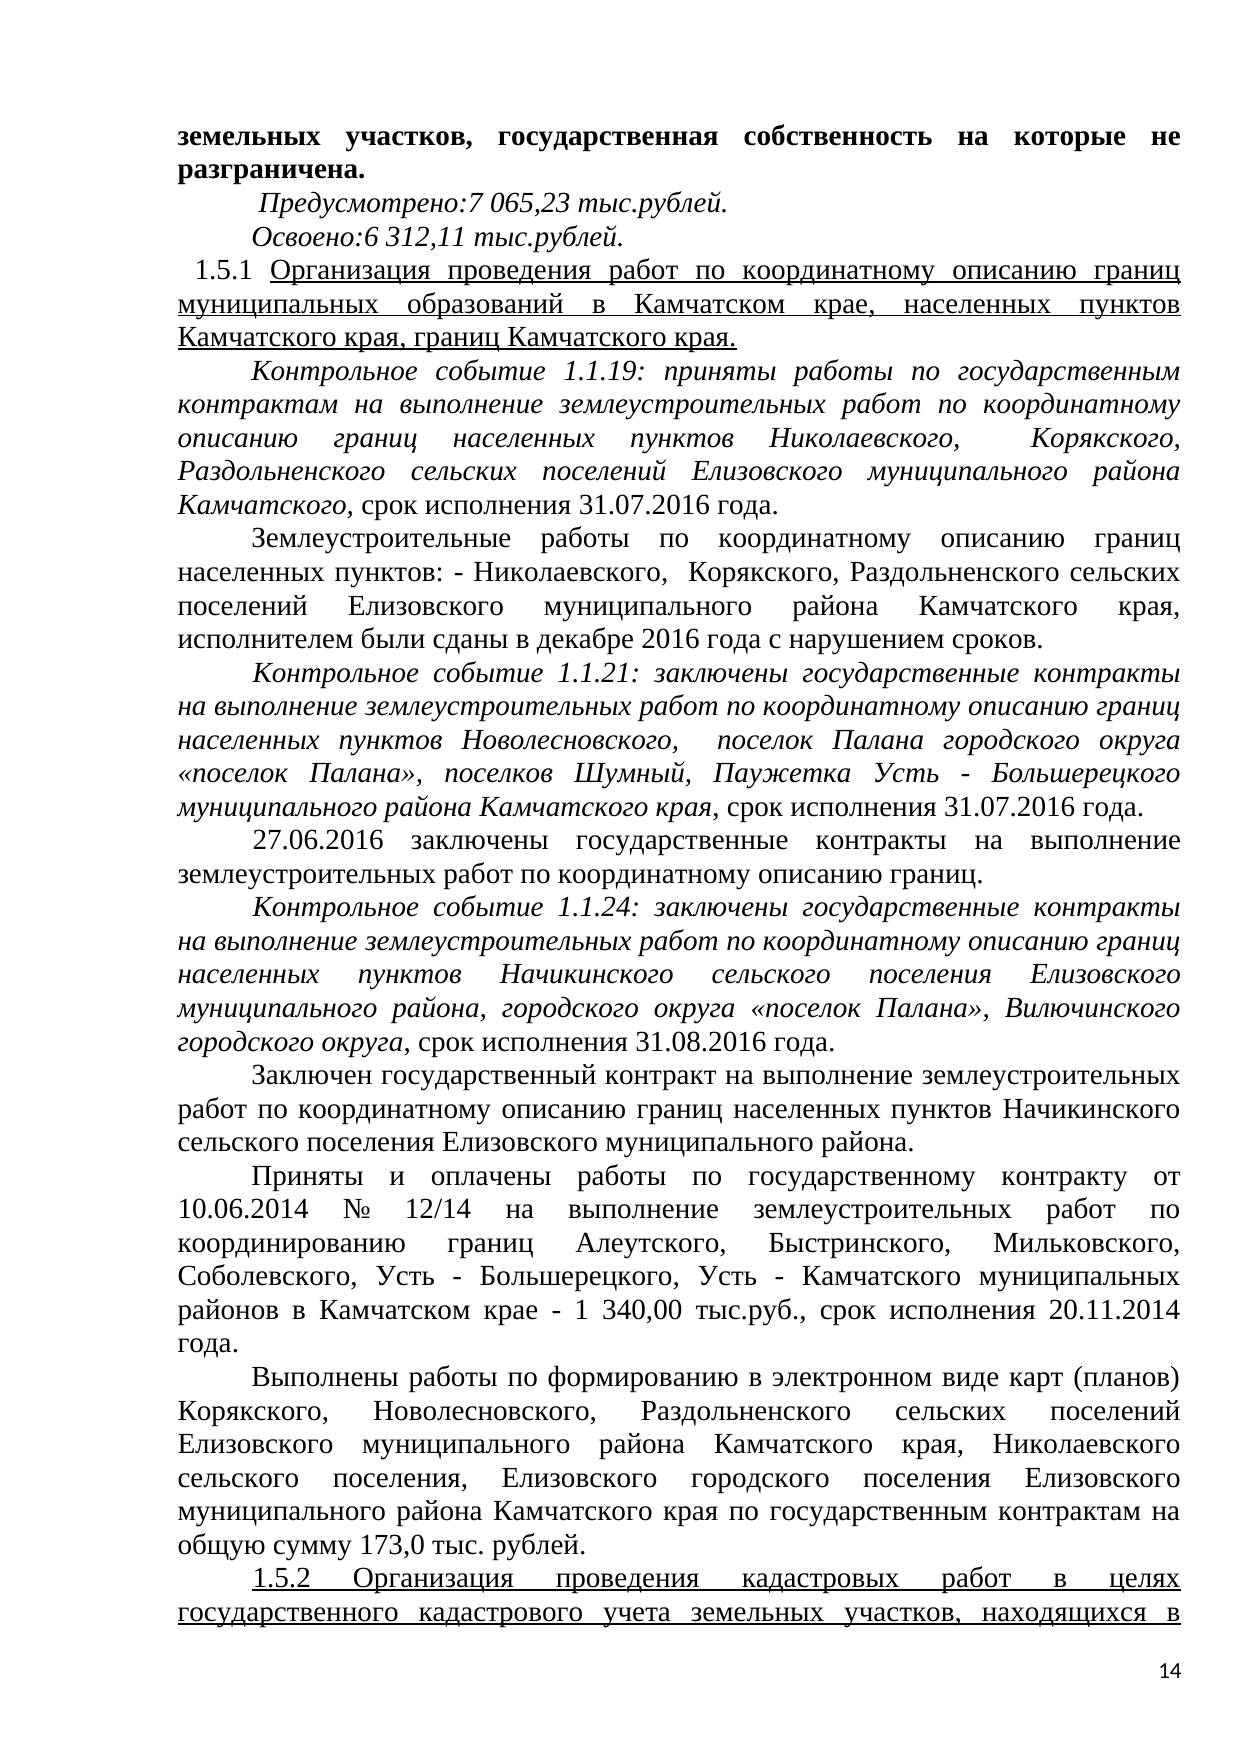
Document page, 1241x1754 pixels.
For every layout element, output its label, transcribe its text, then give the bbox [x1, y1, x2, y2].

text Землеустроительные работы по координатному описанию границ населенных пунктов: - Николаевского, Корякского, Раздольненского сельских поселений Елизовского муниципального района Камчатского края, исполнителем были сданы в декабре 2016 года с нарушением сроков. [177, 521, 1181, 655]
text 27.06.2016 заключены государственные контракты на выполнение землеустроительных работ по координатному описанию границ. [177, 822, 1181, 889]
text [177, 1560, 1181, 1623]
text Контрольное событие 1.1.24: заключены государственные контракты на выполнение землеустроительных работ по координатному описанию границ населенных пунктов Начикинского сельского поселения Елизовского муниципального района, городского округа «поселок Палана», Вилючинского городского округа, срок исполнения 31.08.2016 года. [177, 889, 1181, 1057]
text 1.5.1 Организация проведения работ по координатному описанию границ муниципальных образований в Камчатском крае, населенных пунктов Камчатского края, границ Камчатского края. [177, 252, 1181, 315]
text Контрольное событие 1.1.21: заключены государственные контракты на выполнение землеустроительных работ по координатному описанию границ населенных пунктов Новолесновского, поселок Палана городского округа «поселок Палана», поселков Шумный, Паужетка Усть - Большерецкого муниципального района Камчатского края, срок исполнения 31.07.2016 года. [177, 655, 1181, 822]
text 1.5.1 Организация проведения работ по координатному описанию границ муниципальных образований в Камчатском крае, населенных пунктов Камчатского края, границ Камчатского края. [177, 316, 1181, 353]
text Освоено:6 312,11 тыс.рублей. [177, 219, 1181, 252]
text Предусмотрено:7 065,23 тыс.рублей. [177, 185, 1181, 219]
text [177, 118, 1181, 185]
text Заключен государственный контракт на выполнение землеустроительных работ по координатному описанию границ населенных пунктов Начикинского сельского поселения Елизовского муниципального района. [177, 1057, 1181, 1158]
text Приняты и оплачены работы по государственному контракту от 10.06.2014 № 12/14 на выполнение землеустроительных работ по координированию границ Алеутского, Быстринского, Мильковского, Соболевского, Усть - Большерецкого, Усть - Камчатского муниципальных районов в Камчатском крае - 1 340,00 тыс.руб., срок исполнения 20.11.2014 года. [177, 1158, 1181, 1359]
text Контрольное событие 1.1.19: приняты работы по государственным контрактам на выполнение землеустроительных работ по координатному описанию границ населенных пунктов Николаевского, Корякского, Раздольненского сельских поселений Елизовского муниципального района Камчатского, срок исполнения 31.07.2016 года. [177, 353, 1181, 521]
text Выполнены работы по формированию в электронном виде карт (планов) Корякского, Новолесновского, Раздольненского сельских поселений Елизовского муниципального района Камчатского края, Николаевского сельского поселения, Елизовского городского поселения Елизовского муниципального района Камчатского края по государственным контрактам на общую сумму 173,0 тыс. рублей. [177, 1359, 1181, 1560]
